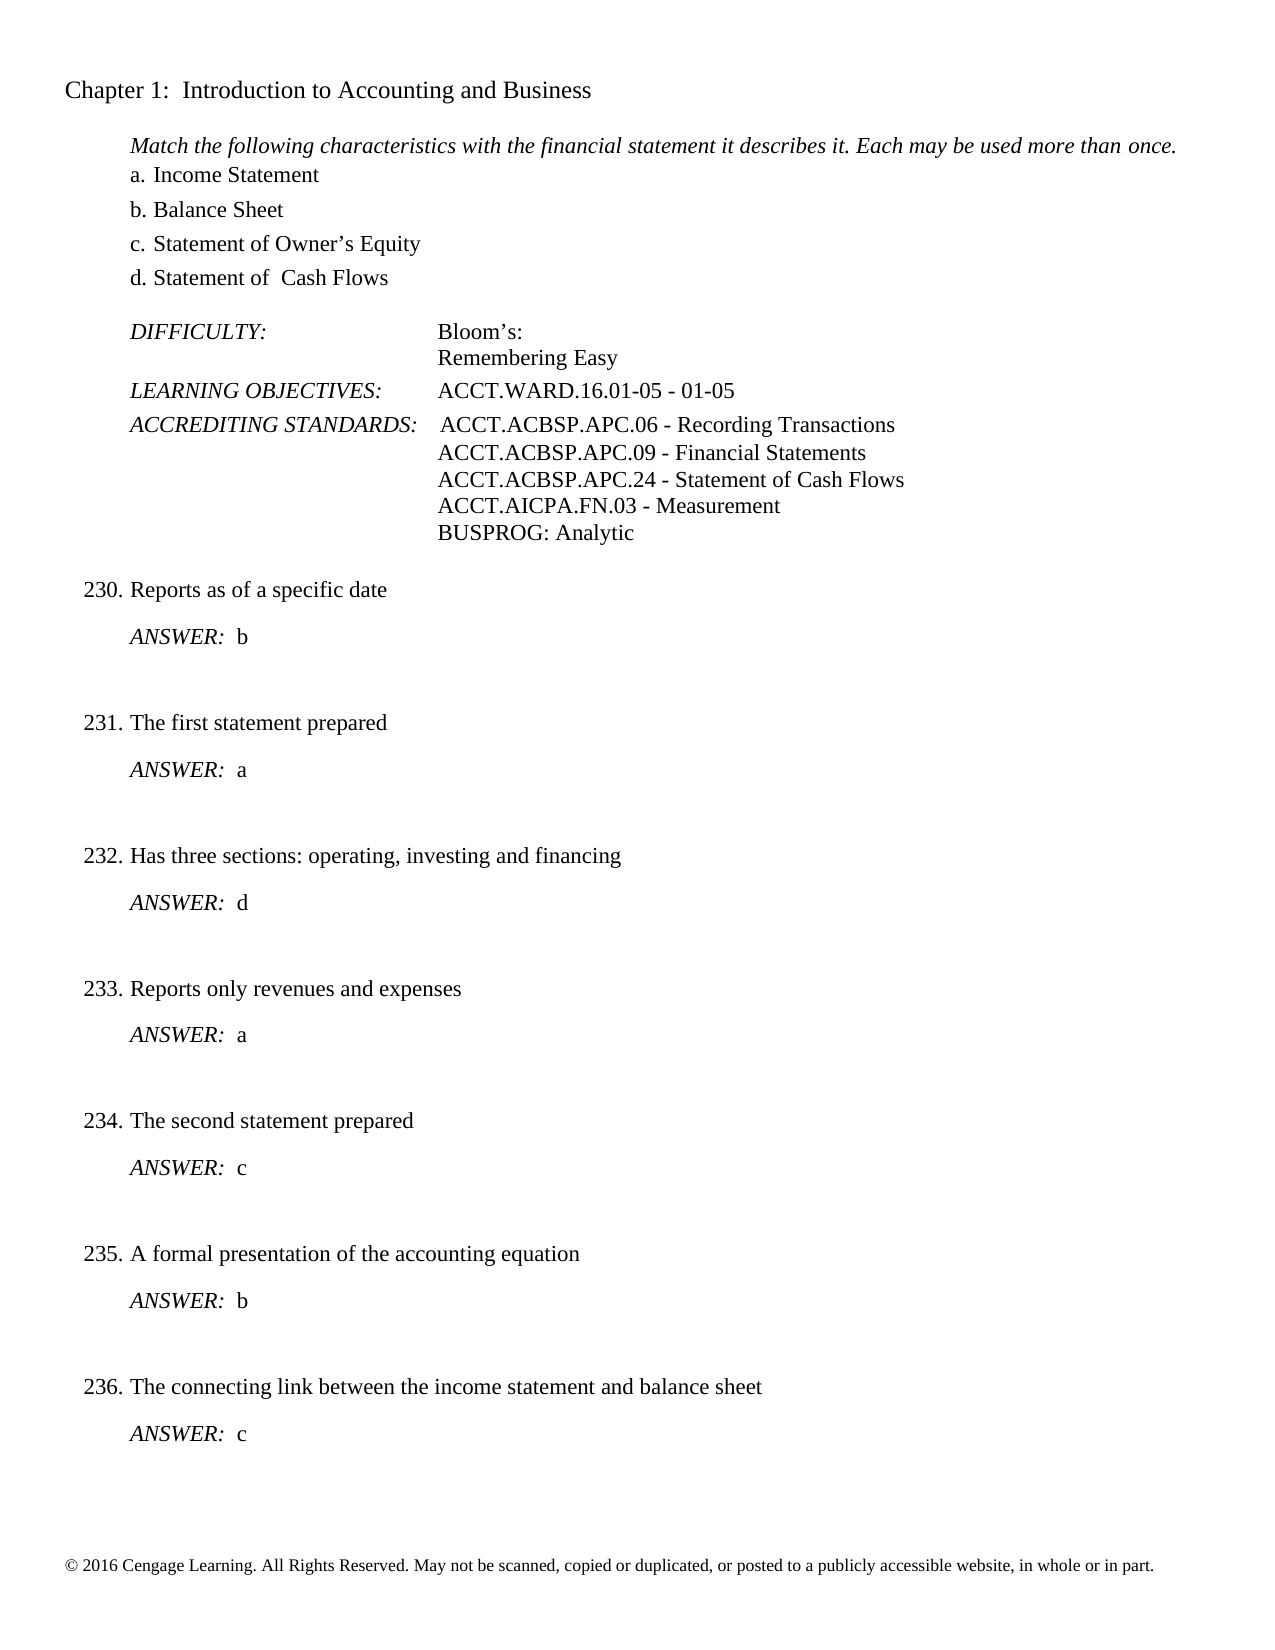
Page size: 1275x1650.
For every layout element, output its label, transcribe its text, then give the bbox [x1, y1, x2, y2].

text ANSWER: b [130, 623, 1210, 649]
text ANSWER: c [130, 1420, 1210, 1446]
list Statement of Owner’s Equity [130, 230, 1210, 256]
text LEARNING OBJECTIVES: ACCT.WARD.16.01-05 - 01-05 [130, 377, 1210, 403]
text ANSWER: a [130, 756, 1210, 782]
list Statement of Cash Flows [130, 264, 1210, 291]
text ACCREDITING STANDARDS: ACCT.ACBSP.APC.06 - Recording Transactions [130, 411, 1210, 438]
list The connecting link between the income statement and balance sheet [83, 1373, 1210, 1399]
text Match the following characteristics with the financial statement it describes it. Each may be used more than once. [130, 132, 1189, 158]
text ACCT.ACBSP.APC.09 - Financial Statements ACCT.ACBSP.APC.24 - Statement of Cash Flows ACCT.AICPA.FN.03 - Measurement [437, 439, 930, 518]
text BUSPROG: Analytic [437, 518, 1210, 545]
list Reports as of a specific date [83, 576, 1210, 602]
text DIFFICULTY: Bloom’s: Remembering Easy [130, 318, 626, 371]
text ANSWER: c [130, 1154, 1210, 1181]
list The first statement prepared [83, 709, 1210, 735]
text ANSWER: b [130, 1287, 1210, 1313]
list Income Statement [130, 161, 1210, 188]
text ANSWER: d [130, 889, 1210, 915]
list A formal presentation of the accounting equation [83, 1240, 1210, 1267]
text ANSWER: a [130, 1021, 1210, 1048]
list The second statement prepared [83, 1107, 1210, 1134]
list Reports only revenues and expenses [83, 974, 1210, 1001]
list Has three sections: operating, investing and financing [83, 842, 1210, 868]
list Balance Sheet [130, 196, 1210, 222]
